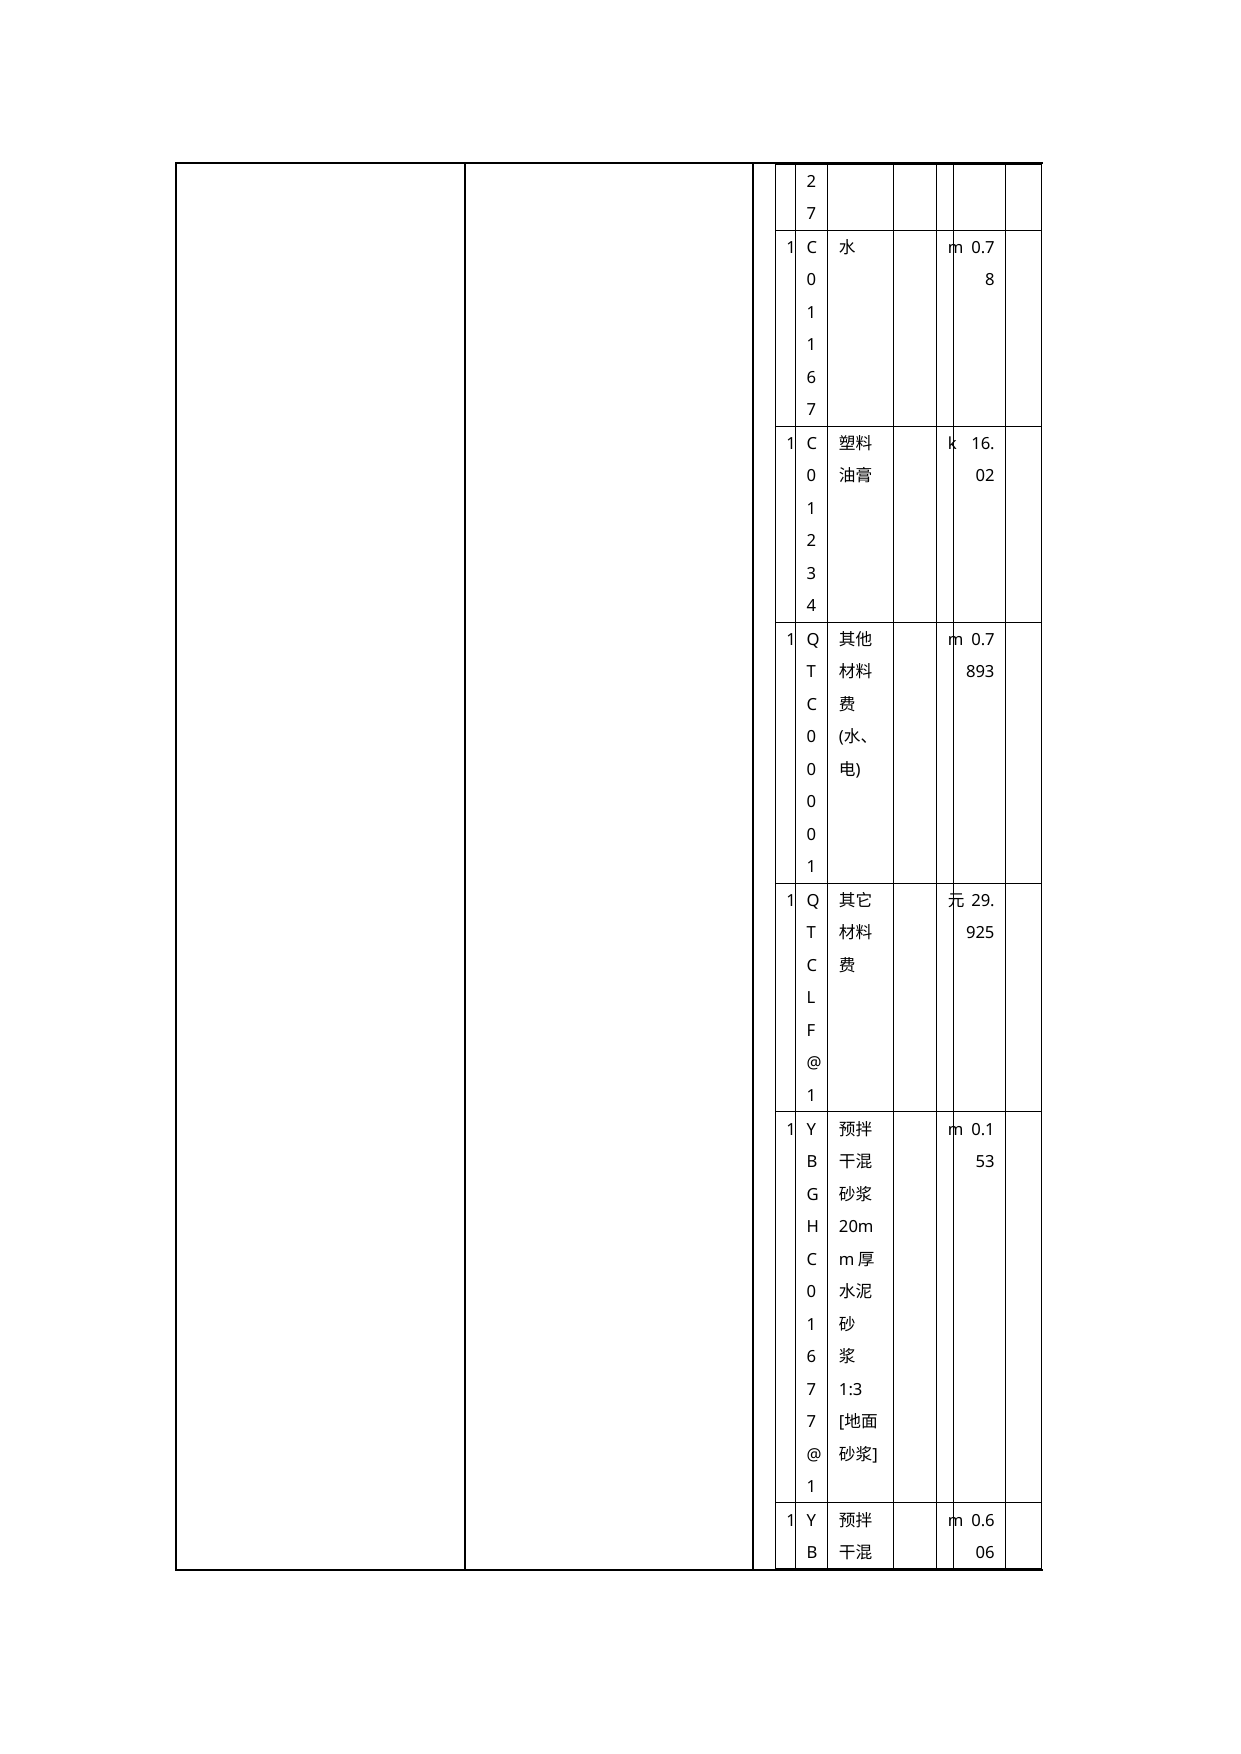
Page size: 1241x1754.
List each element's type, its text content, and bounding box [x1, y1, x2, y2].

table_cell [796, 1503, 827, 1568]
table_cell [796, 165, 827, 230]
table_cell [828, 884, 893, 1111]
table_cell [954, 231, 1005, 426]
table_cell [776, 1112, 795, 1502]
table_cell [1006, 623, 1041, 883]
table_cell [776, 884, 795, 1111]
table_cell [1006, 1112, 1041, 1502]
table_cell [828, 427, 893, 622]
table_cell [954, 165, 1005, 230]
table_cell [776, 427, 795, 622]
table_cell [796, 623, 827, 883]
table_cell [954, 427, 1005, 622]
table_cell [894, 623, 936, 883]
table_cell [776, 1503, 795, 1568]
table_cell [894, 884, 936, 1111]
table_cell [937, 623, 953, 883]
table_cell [828, 1112, 893, 1502]
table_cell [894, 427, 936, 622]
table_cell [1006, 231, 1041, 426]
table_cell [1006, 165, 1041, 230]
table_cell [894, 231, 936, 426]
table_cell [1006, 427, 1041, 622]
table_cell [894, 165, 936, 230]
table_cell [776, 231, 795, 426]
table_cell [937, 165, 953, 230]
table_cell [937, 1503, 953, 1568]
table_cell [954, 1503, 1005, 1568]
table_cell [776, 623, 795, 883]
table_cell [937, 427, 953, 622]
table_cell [754, 164, 775, 1569]
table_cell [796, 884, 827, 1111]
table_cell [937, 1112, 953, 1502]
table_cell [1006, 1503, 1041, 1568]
table_cell [177, 164, 464, 1569]
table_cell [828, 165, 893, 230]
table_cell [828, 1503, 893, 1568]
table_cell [894, 1112, 936, 1502]
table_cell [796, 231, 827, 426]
table_cell 1 [466, 164, 752, 1569]
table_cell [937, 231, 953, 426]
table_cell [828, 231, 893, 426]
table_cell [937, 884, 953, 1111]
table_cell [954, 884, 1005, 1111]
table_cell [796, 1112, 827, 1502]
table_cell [954, 1112, 1005, 1502]
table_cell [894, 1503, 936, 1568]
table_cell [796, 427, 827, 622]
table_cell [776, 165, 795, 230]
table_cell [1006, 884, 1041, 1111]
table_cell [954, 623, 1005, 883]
